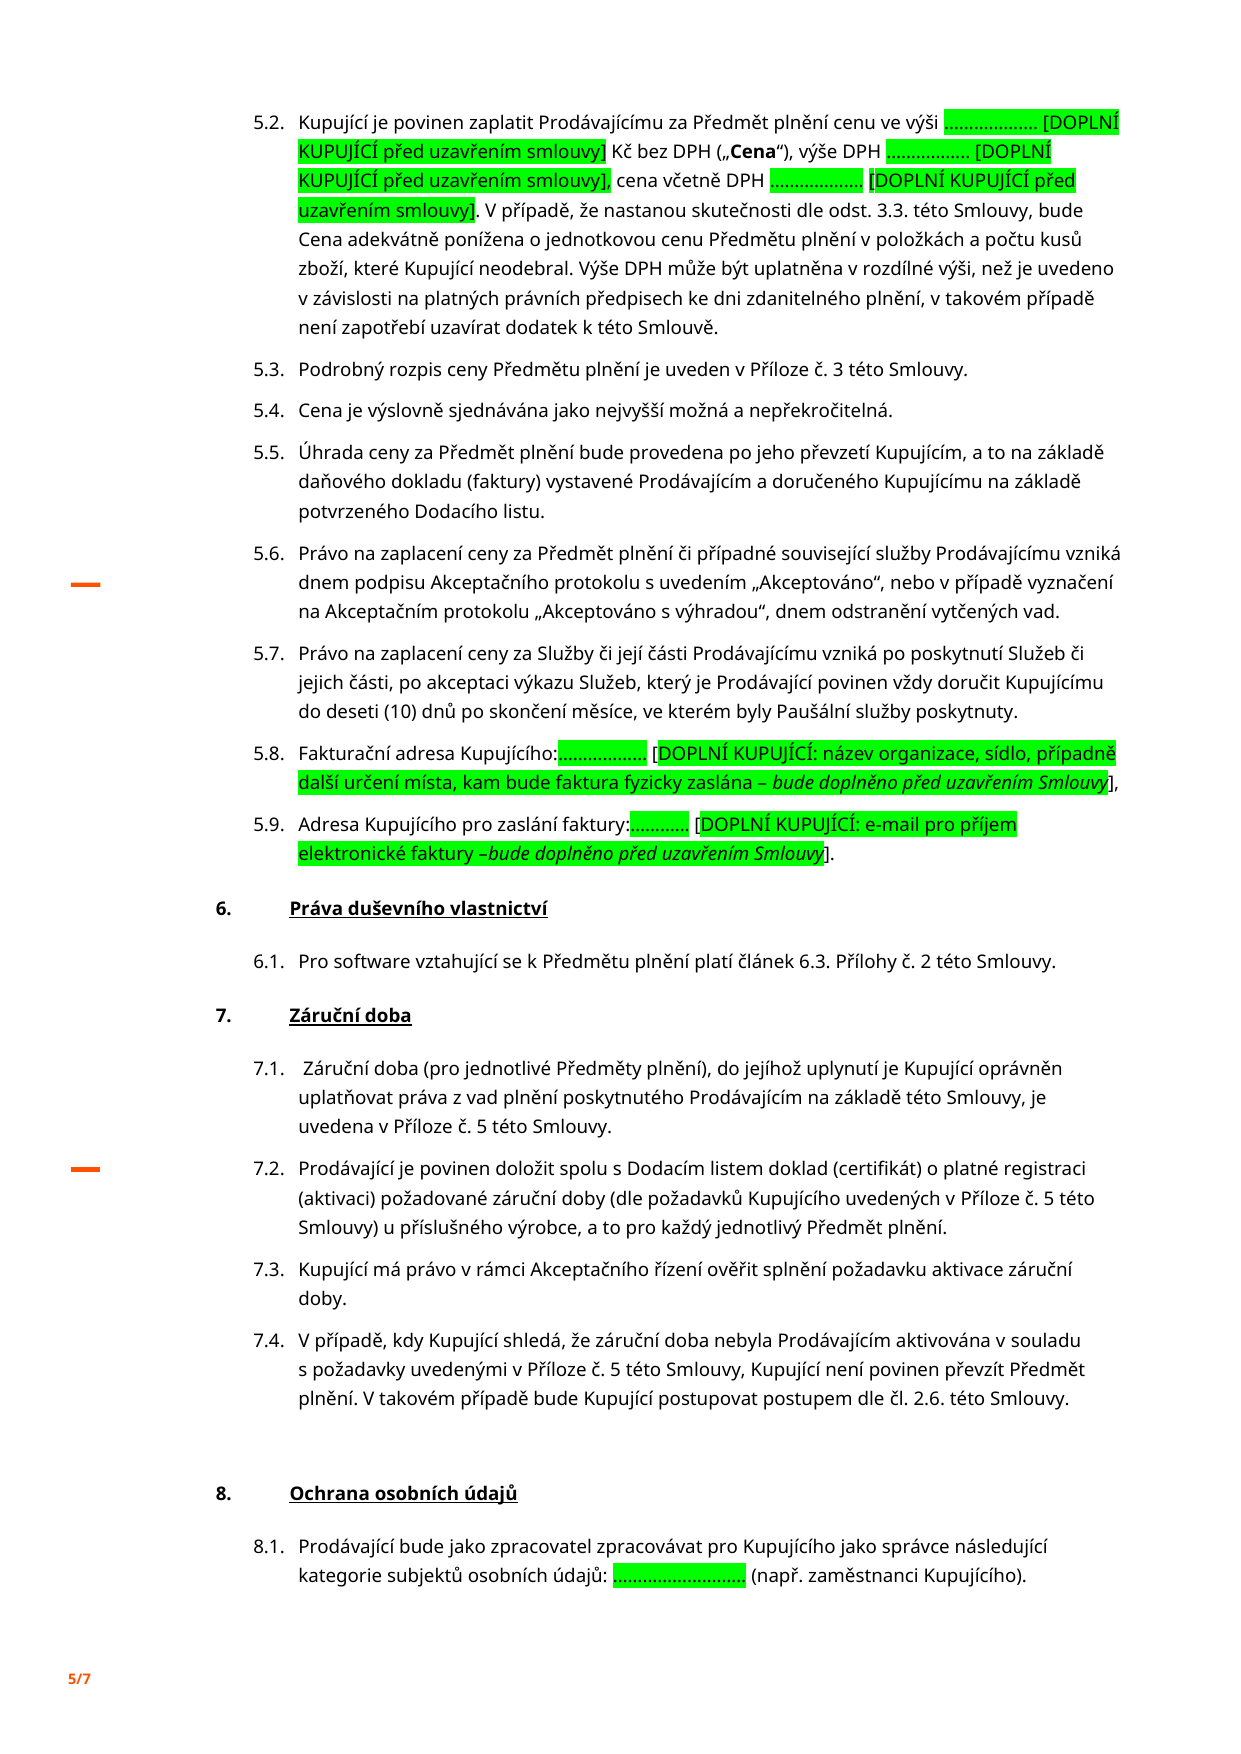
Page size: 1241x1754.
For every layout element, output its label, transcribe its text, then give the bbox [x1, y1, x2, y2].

list Prodávající bude jako zpracovatel zpracovávat pro Kupujícího jako správce následující kategorie subjektů osobních údajů: ……………………… (např. zaměstnanci Kupujícího). [253, 1533, 1122, 1588]
list Právo na zaplacení ceny za Předmět plnění či případné související služby Prodávajícímu vzniká dnem podpisu Akceptačního protokolu s uvedením „Akceptováno“, nebo v případě vyznačení na Akceptačním protokolu „Akceptováno s výhradou“, dnem odstranění vytčených vad. [253, 540, 1122, 624]
subtitle Práva duševního vlastnictví [216, 895, 1122, 921]
list Fakturační adresa Kupujícího:……………… [DOPLNÍ KUPUJÍCÍ: název organizace, sídlo, případně další určení místa, kam bude faktura fyzicky zaslána – bude doplněno před uzavřením Smlouvy], [253, 740, 1122, 795]
list Právo na zaplacení ceny za Služby či její části Prodávajícímu vzniká po poskytnutí Služeb či jejich části, po akceptaci výkazu Služeb, který je Prodávající povinen vždy doručit Kupujícímu do deseti (10) dnů po skončení měsíce, ve kterém byly Paušální služby poskytnuty. [253, 640, 1122, 724]
list Prodávající je povinen doložit spolu s Dodacím listem doklad (certifikát) o platné registraci (aktivaci) požadované záruční doby (dle požadavků Kupujícího uvedených v Příloze č. 5 této Smlouvy) u příslušného výrobce, a to pro každý jednotlivý Předmět plnění. [253, 1156, 1122, 1240]
list Podrobný rozpis ceny Předmětu plnění je uveden v Příloze č. 3 této Smlouvy. [253, 356, 1122, 381]
list Adresa Kupujícího pro zaslání faktury:………… [DOPLNÍ KUPUJÍCÍ: e-mail pro příjem elektronické faktury –bude doplněno před uzavřením Smlouvy]. [253, 811, 1122, 866]
list Kupující je povinen zaplatit Prodávajícímu za Předmět plnění cenu ve výši ………………. [DOPLNÍ KUPUJÍCÍ před uzavřením smlouvy] Kč bez DPH („Cena“), výše DPH …………….. [DOPLNÍ KUPUJÍCÍ před uzavřením smlouvy], cena včetně DPH ………………. [DOPLNÍ KUPUJÍCÍ před uzavřením smlouvy]. V případě, že nastanou skutečnosti dle odst. 3.3. této Smlouvy, bude Cena adekvátně ponížena o jednotkovou cenu Předmětu plnění v položkách a počtu kusů zboží, které Kupující neodebral. Výše DPH může být uplatněna v rozdílné výši, než je uvedeno v závislosti na platných právních předpisech ke dni zdanitelného plnění, v takovém případě není zapotřebí uzavírat dodatek k této Smlouvě. [253, 109, 1122, 340]
subtitle Ochrana osobních údajů [216, 1480, 1122, 1506]
list Cena je výslovně sjednávána jako nejvyšší možná a nepřekročitelná. [253, 398, 1122, 423]
list Kupující má právo v rámci Akceptačního řízení ověřit splnění požadavku aktivace záruční doby. [253, 1256, 1122, 1311]
subtitle Záruční doba [216, 1002, 1122, 1028]
list Úhrada ceny za Předmět plnění bude provedena po jeho převzetí Kupujícím, a to na základě daňového dokladu (faktury) vystavené Prodávajícím a doručeného Kupujícímu na základě potvrzeného Dodacího listu. [253, 439, 1122, 523]
list Pro software vztahující se k Předmětu plnění platí článek 6.3. Přílohy č. 2 této Smlouvy. [253, 948, 1122, 973]
list Záruční doba (pro jednotlivé Předměty plnění), do jejíhož uplynutí je Kupující oprávněn uplatňovat práva z vad plnění poskytnutého Prodávajícím na základě této Smlouvy, je uvedena v Příloze č. 5 této Smlouvy. [253, 1055, 1122, 1139]
list V případě, kdy Kupující shledá, že záruční doba nebyla Prodávajícím aktivována v souladu s požadavky uvedenými v Příloze č. 5 této Smlouvy, Kupující není povinen převzít Předmět plnění. V takovém případě bude Kupující postupovat postupem dle čl. 2.6. této Smlouvy. [253, 1327, 1122, 1411]
